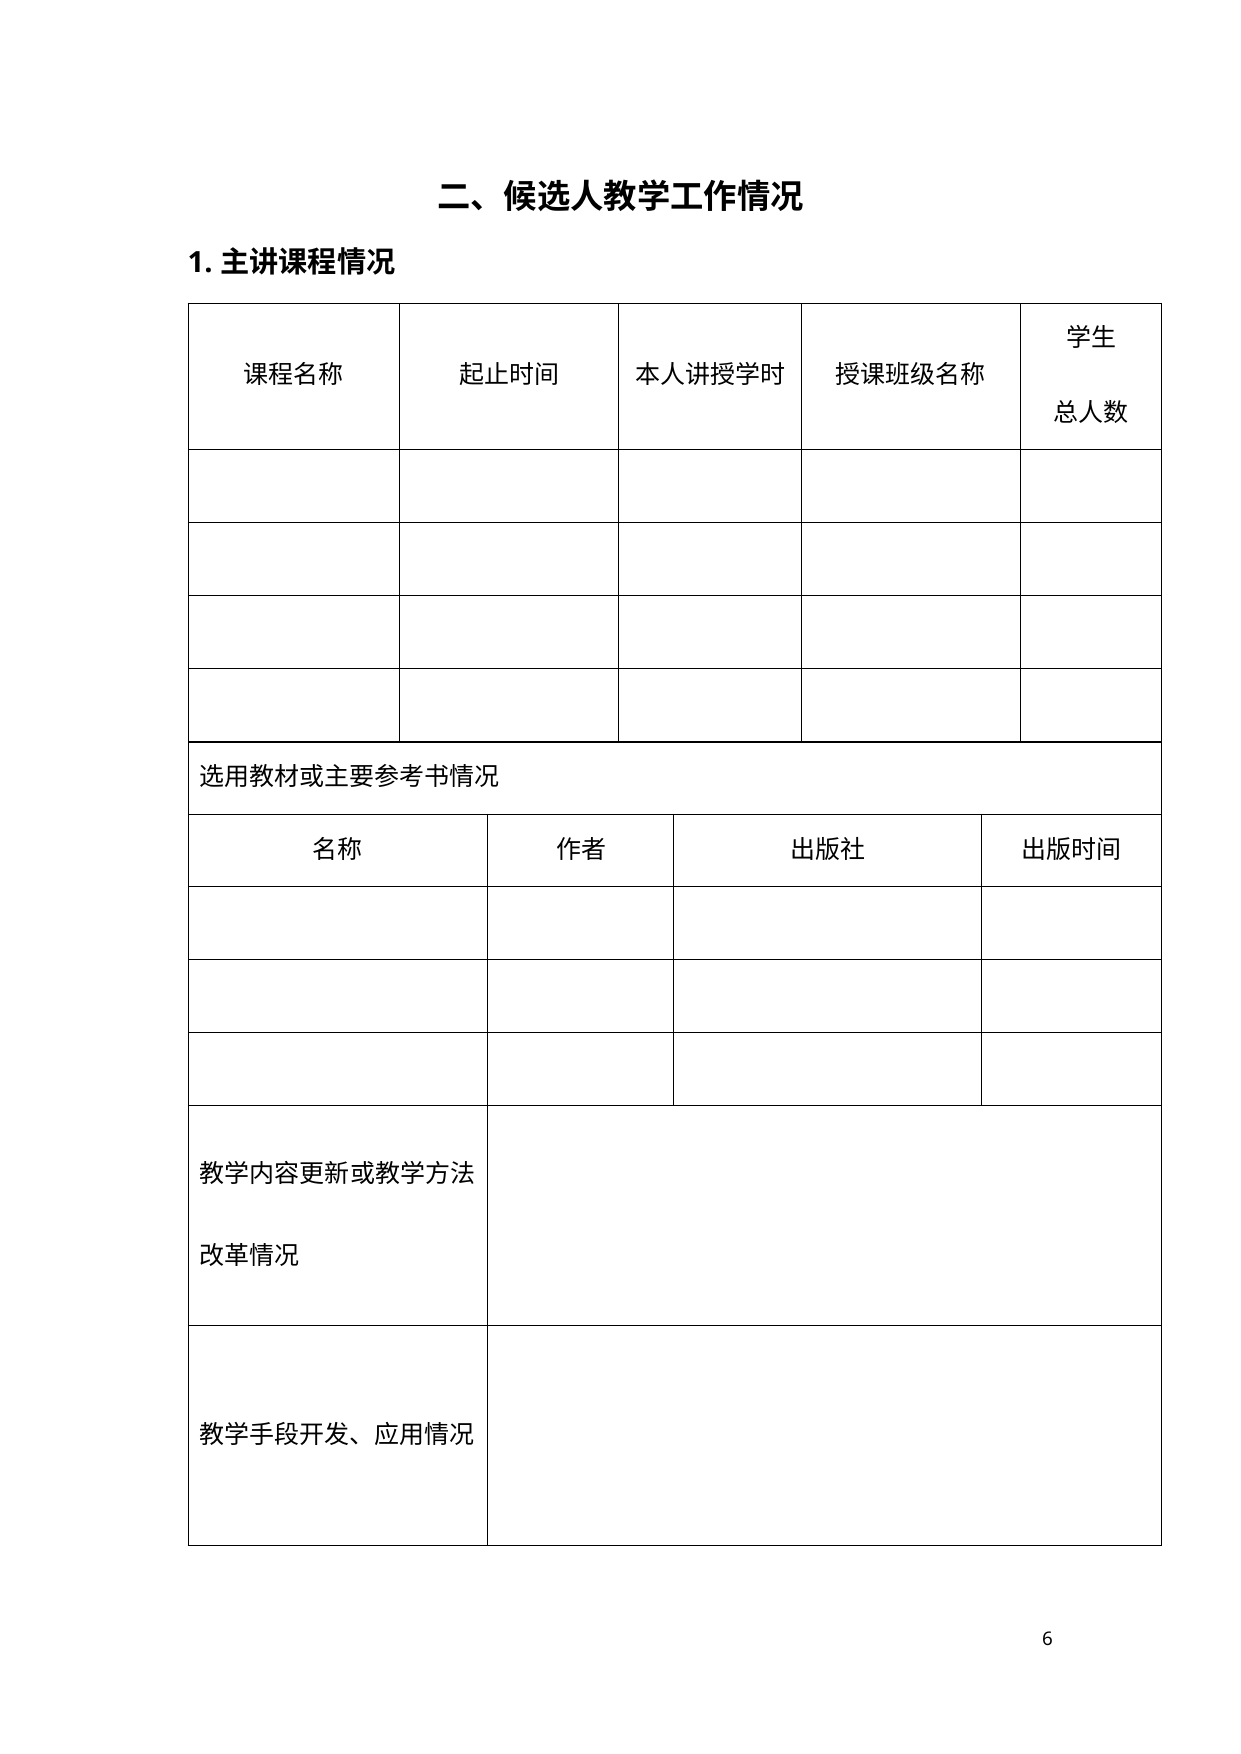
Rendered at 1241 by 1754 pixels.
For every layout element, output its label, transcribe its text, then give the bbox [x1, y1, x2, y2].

table_header 授课班级名称 [802, 304, 1020, 449]
table_cell [400, 596, 618, 668]
table_cell 出版时间 [982, 815, 1161, 886]
text 1. 主讲课程情况 [187, 227, 1053, 292]
table_header 学生 总人数 [1021, 304, 1161, 449]
table_cell [1021, 450, 1161, 522]
table_cell 作者 [488, 815, 673, 886]
table_cell [189, 523, 399, 595]
table_cell [400, 523, 618, 595]
table_cell [674, 887, 981, 959]
table_cell [802, 450, 1020, 522]
table_cell [982, 887, 1161, 959]
table_cell 名称 [189, 815, 487, 886]
text 二、候选人教学工作情况 [187, 162, 1053, 227]
table_cell [488, 1106, 1161, 1325]
table_cell [488, 1326, 1161, 1545]
table_cell [982, 960, 1161, 1032]
table_cell [674, 960, 981, 1032]
table_cell [619, 669, 801, 741]
table_cell [488, 887, 673, 959]
table_cell [189, 960, 487, 1032]
table_cell [619, 450, 801, 522]
table_cell [488, 960, 673, 1032]
table_cell [189, 669, 399, 741]
table_cell [189, 450, 399, 522]
table_cell 出版社 [674, 815, 981, 886]
table_cell [1021, 669, 1161, 741]
table_cell [802, 523, 1020, 595]
table_cell [802, 669, 1020, 741]
table_cell [1021, 523, 1161, 595]
table_cell [400, 450, 618, 522]
table_cell 教学手段开发、应用情况 [189, 1326, 487, 1545]
table_cell [619, 596, 801, 668]
table_cell [189, 887, 487, 959]
table_cell [1021, 596, 1161, 668]
table_cell [982, 1033, 1161, 1105]
table_cell [400, 669, 618, 741]
table_header 课程名称 [189, 304, 399, 449]
table_cell [488, 1033, 673, 1105]
table_cell [674, 1033, 981, 1105]
table_header 本人讲授学时 [619, 304, 801, 449]
table_cell 教学内容更新或教学方法改革情况 [189, 1106, 487, 1325]
table_cell [189, 1033, 487, 1105]
table_cell [619, 523, 801, 595]
table_cell 选用教材或主要参考书情况 [189, 743, 1161, 814]
table_header 起止时间 [400, 304, 618, 449]
table_cell [802, 596, 1020, 668]
table_cell [189, 596, 399, 668]
